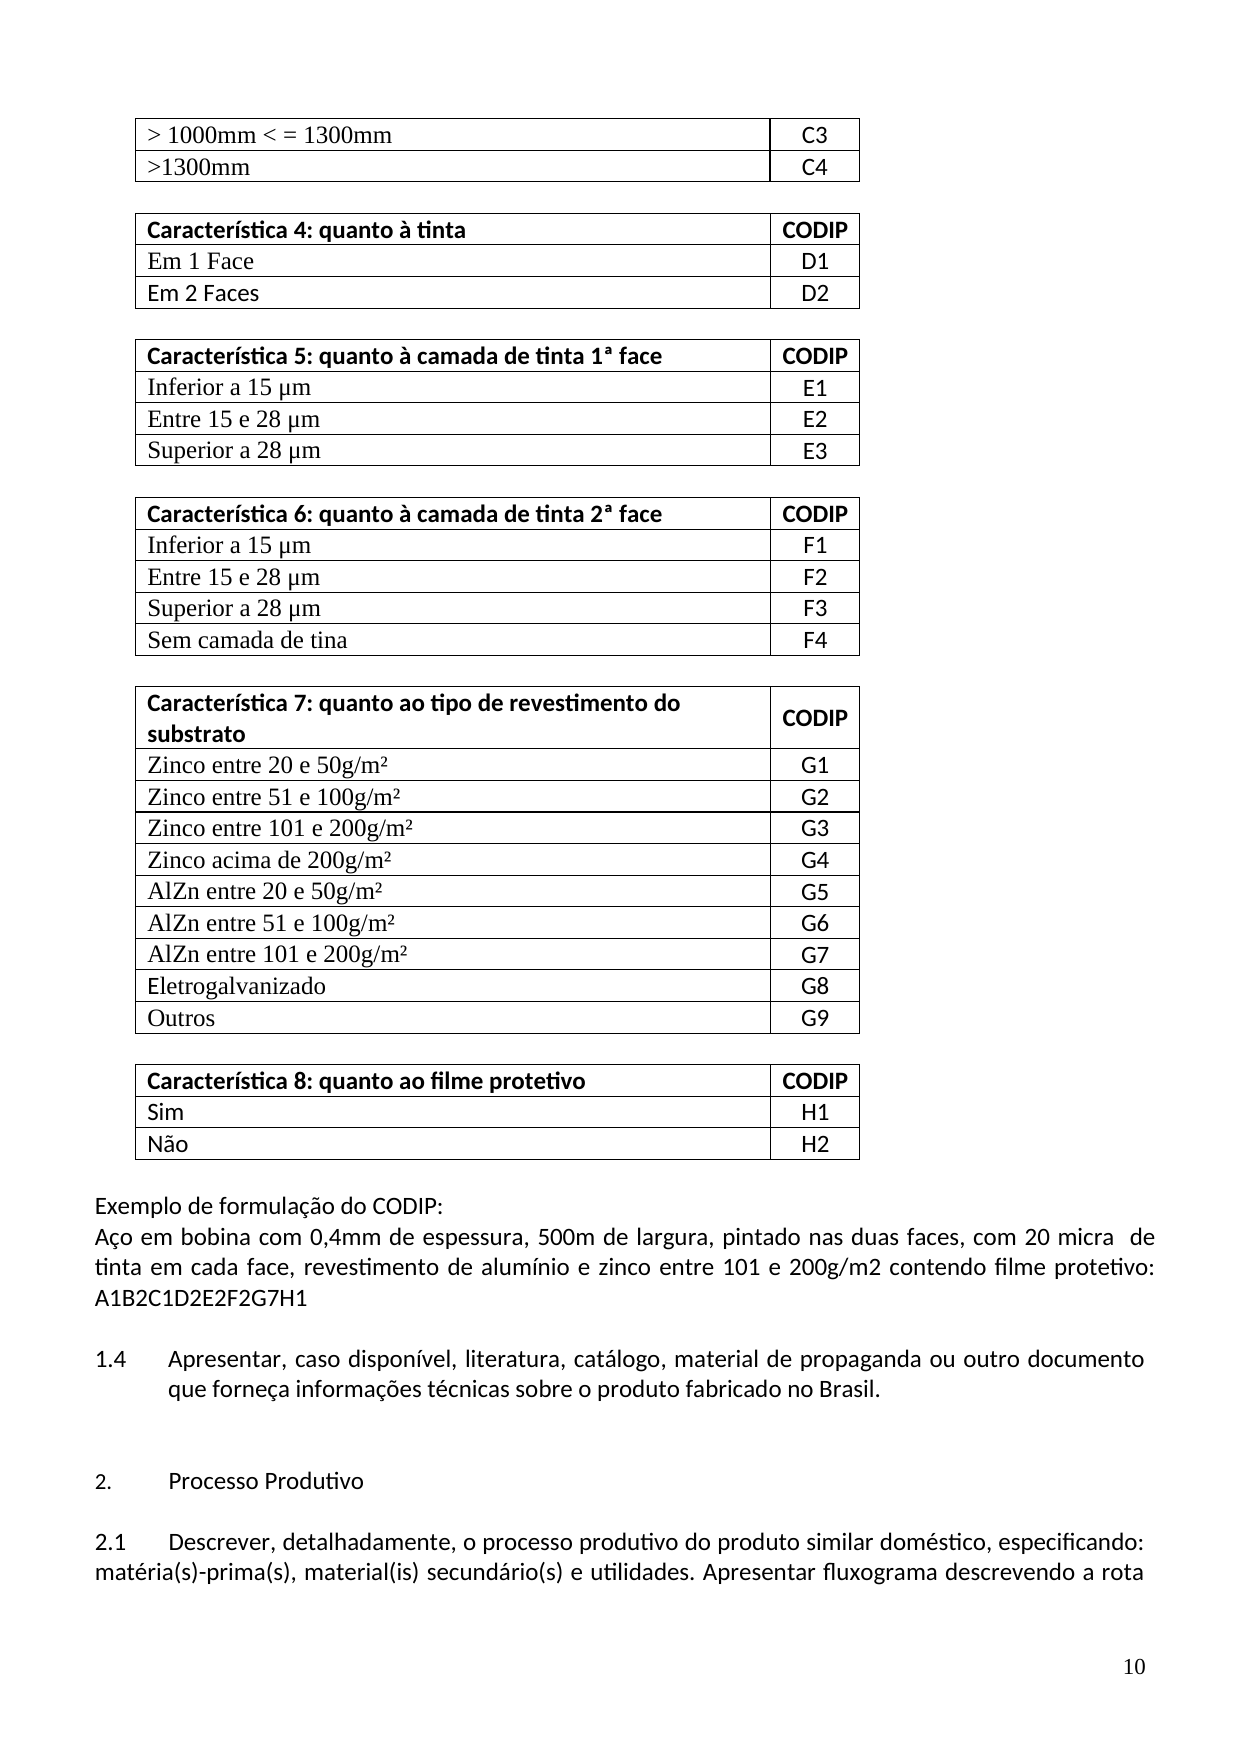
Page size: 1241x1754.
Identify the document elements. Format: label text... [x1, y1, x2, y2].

table_cell Entre 15 e 28 μm [136, 403, 770, 434]
table_cell Sem camada de tina [136, 624, 770, 655]
table_cell Superior a 28 μm [136, 593, 770, 623]
table_cell Zinco entre 101 e 200g/m² [136, 813, 770, 843]
table_cell Em 1 Face [136, 245, 770, 276]
table_header CODIP [771, 498, 859, 528]
table_cell G8 [771, 970, 859, 1001]
table_cell G9 [771, 1002, 859, 1032]
table_cell G1 [771, 749, 859, 780]
table_cell Em 2 Faces [136, 277, 770, 307]
table_cell > 1000mm < = 1300mm [136, 119, 769, 150]
table_cell Zinco entre 51 e 100g/m² [136, 781, 770, 811]
text Exemplo de formulação do CODIP: [94, 1190, 1146, 1221]
table_cell G7 [771, 939, 859, 969]
table_cell C4 [771, 151, 859, 181]
table_cell G5 [771, 876, 859, 906]
table_cell Outros [136, 1002, 770, 1032]
table_cell AlZn entre 20 e 50g/m² [136, 876, 770, 906]
list Apresentar, caso disponível, literatura, catálogo, material de propaganda ou outro documento que forneça informações técnicas sobre o produto fabricado no Brasil. [94, 1343, 1146, 1404]
table_header CODIP [771, 214, 859, 244]
table_cell Inferior a 15 μm [136, 372, 770, 402]
table_header Característica 5: quanto à camada de tinta 1ª face [136, 340, 770, 371]
table_header Característica 6: quanto à camada de tinta 2ª face [136, 498, 770, 528]
table_header CODIP [771, 340, 859, 371]
table_cell Zinco acima de 200g/m² [136, 844, 770, 874]
table_cell H2 [771, 1128, 859, 1159]
list Processo Produtivo [94, 1465, 1146, 1495]
table_cell E2 [771, 403, 859, 434]
table_cell >1300mm [136, 151, 769, 181]
table_cell F4 [771, 624, 859, 655]
table_header CODIP [771, 687, 859, 748]
table_cell G4 [771, 844, 859, 874]
table_header Característica 7: quanto ao tipo de revestimento do substrato [136, 687, 770, 748]
table_cell H1 [771, 1097, 859, 1127]
table_cell D2 [771, 277, 859, 307]
table_cell Inferior a 15 μm [136, 530, 770, 560]
table_cell AlZn entre 51 e 100g/m² [136, 907, 770, 938]
table_header CODIP [771, 1065, 859, 1096]
table_cell C3 [771, 119, 859, 150]
table_cell D1 [771, 245, 859, 276]
table_cell Sim [136, 1097, 770, 1127]
table_cell Eletrogalvanizado [136, 970, 770, 1001]
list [94, 1526, 1146, 1587]
table_cell F3 [771, 593, 859, 623]
table_cell F2 [771, 561, 859, 592]
table_cell Superior a 28 μm [136, 435, 770, 465]
table_cell G2 [771, 781, 859, 811]
table_cell G6 [771, 907, 859, 938]
table_cell Não [136, 1128, 770, 1159]
table_cell Entre 15 e 28 μm [136, 561, 770, 592]
table_cell Zinco entre 20 e 50g/m² [136, 749, 770, 780]
table_cell E3 [771, 435, 859, 465]
table_cell F1 [771, 530, 859, 560]
text Aço em bobina com 0,4mm de espessura, 500m de largura, pintado nas duas faces, com 20 micra de tinta em cada face, revestimento de alumínio e zinco entre 101 e 200g/m2 contendo filme protetivo: A1B2C1D2E2F2G7H1 [94, 1221, 1157, 1312]
table_cell E1 [771, 372, 859, 402]
table_cell G3 [771, 813, 859, 843]
table_cell AlZn entre 101 e 200g/m² [136, 939, 770, 969]
table_header Característica 8: quanto ao filme protetivo [136, 1065, 770, 1096]
table_header Característica 4: quanto à tinta [136, 214, 770, 244]
